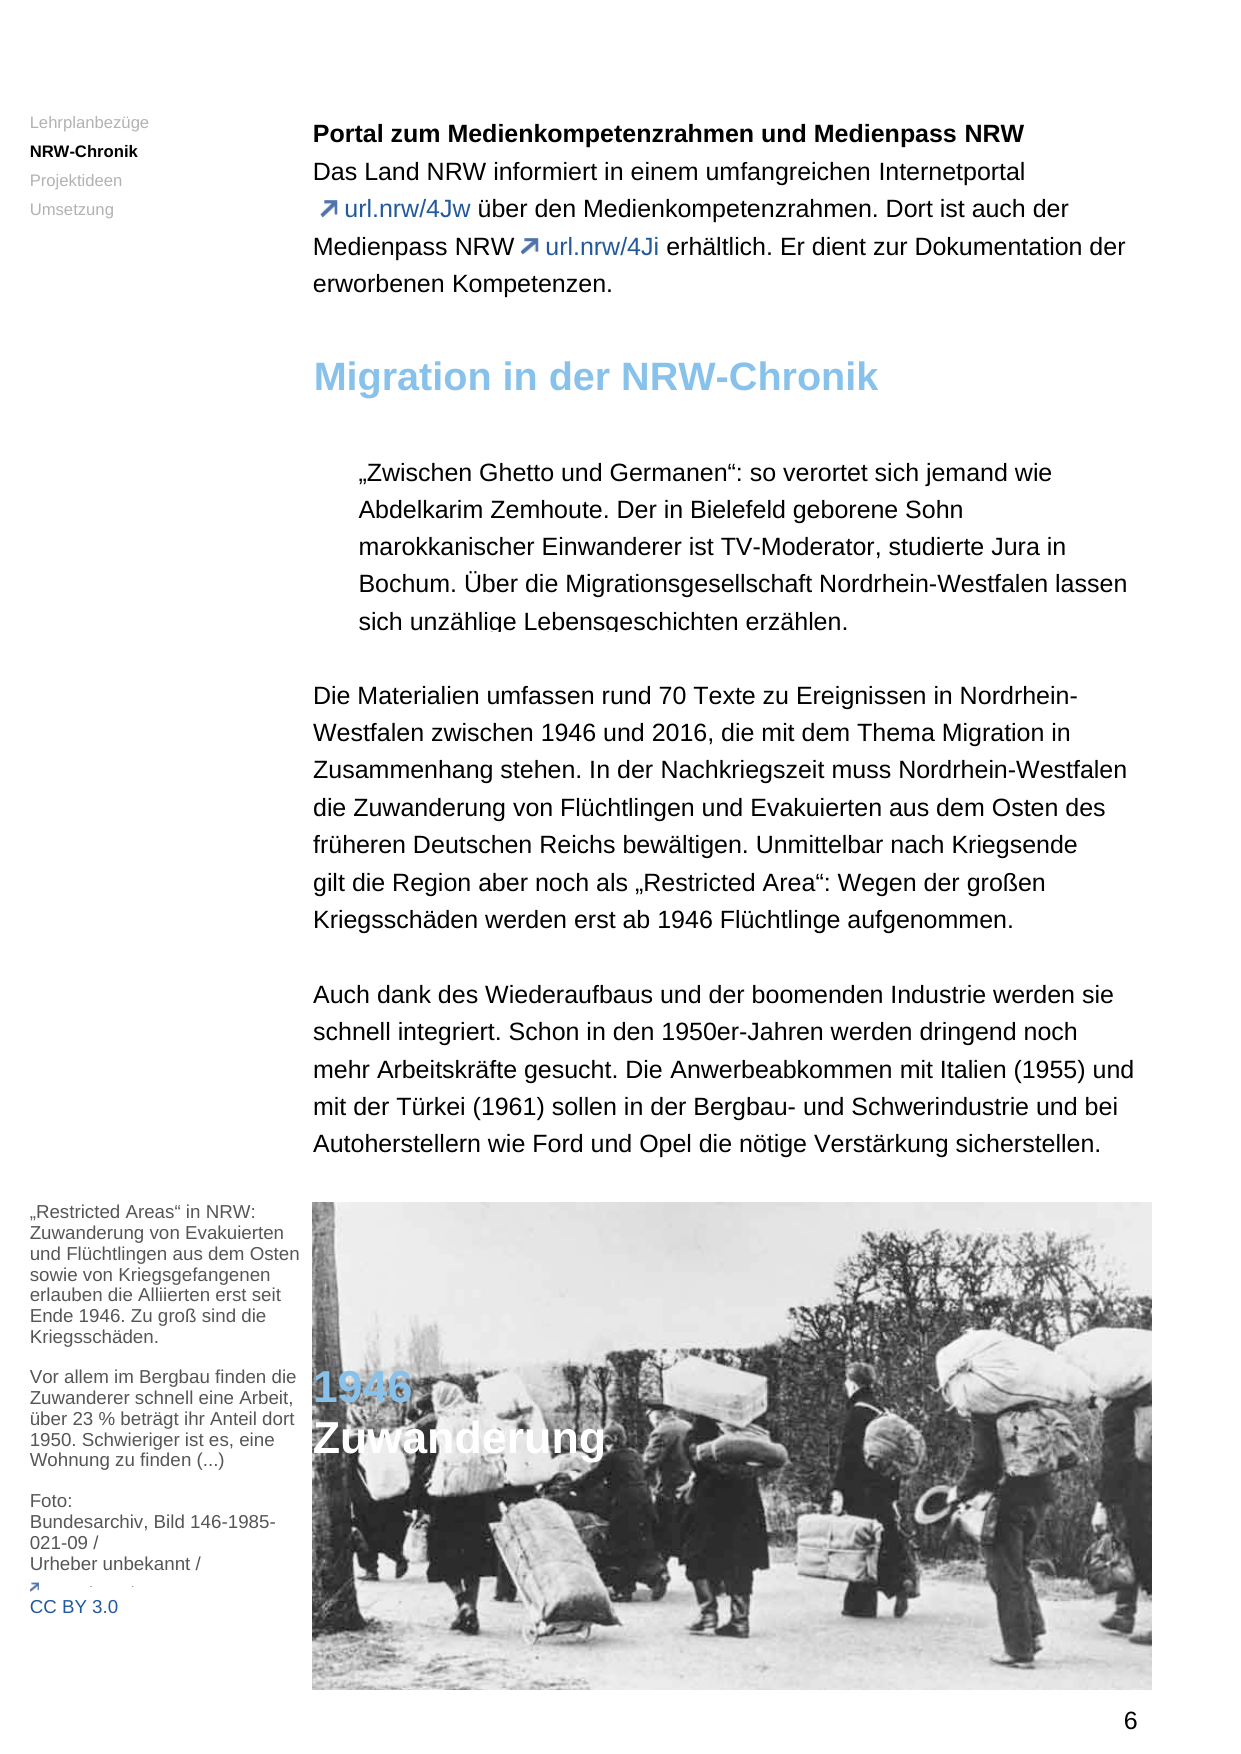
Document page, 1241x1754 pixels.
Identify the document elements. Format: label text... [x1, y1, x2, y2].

text Auch dank des Wiederaufbaus und der boomenden Industrie werden sie schnell integriert. Schon in den 1950er-Jahren werden dringend noch mehr Arbeitskräfte gesucht. Die Anwerbeabkommen mit Italien (1955) und mit der Türkei (1961) sollen in der Bergbau- und Schwerindustrie und bei Autoherstellern wie Ford und Opel die nötige Verstärkung sicherstellen. [313, 980, 1135, 1158]
text CC BY 3.0 [29, 1596, 1163, 1617]
text Urheber unbekannt / [29, 1553, 1163, 1575]
text gilt die Region aber noch als „Restricted Area“: Wegen der großen Kriegsschäden werden erst ab 1946 Flüchtlinge aufgenommen. [313, 868, 1163, 934]
picture [312, 1202, 1152, 1491]
text Vor allem im Bergbau finden die Zuwanderer schnell eine Arbeit, über 23 % beträgt ihr Anteil dort 1950. Schwieriger ist es, eine Wohnung zu finden (...) [29, 1367, 301, 1471]
subtitle Portal zum Medienkompetenzrahmen und Medienpass NRW [313, 119, 1163, 148]
text Die Materialien umfassen rund 70 Texte zu Ereignissen in Nordrhein- Westfalen zwischen 1946 und 2016, die mit dem Thema Migration in Zusammenhang stehen. In der Nachkriegszeit muss Nordrhein-Westfalen die Zuwanderung von Flüchtlingen und Evakuierten aus dem Osten des früheren Deutschen Reichs bewältigen. Unmittelbar nach Kriegsende [313, 681, 1129, 858]
subtitle Migration in der NRW-Chronik [313, 353, 1163, 399]
picture [312, 1575, 1152, 1596]
picture [30, 1582, 39, 1592]
picture [312, 1617, 1152, 1690]
text Lehrplanbezüge NRW-Chronik Projektideen Umsetzung [29, 113, 149, 218]
text url.nrw/4Jw über den Medienkompetenzrahmen. Dort ist auch der Medienpass NRW url.nrw/4Ji erhältlich. Er dient zur Dokumentation der erworbenen Kompetenzen. [313, 194, 1126, 298]
text Foto: [29, 1491, 1163, 1512]
text „Restricted Areas“ in NRW: Zuwanderung von Evakuierten und Flüchtlingen aus dem Osten sowie von Kriegsgefangenen erlauben die Alliierten erst seit Ende 1946. Zu groß sind die Kriegsschäden. [29, 1202, 301, 1347]
text Bundesarchiv, Bild 146-1985- [29, 1512, 1163, 1533]
text 021-09 / [29, 1533, 1163, 1553]
text Das Land NRW informiert in einem umfangreichen Internetportal [313, 157, 1163, 186]
